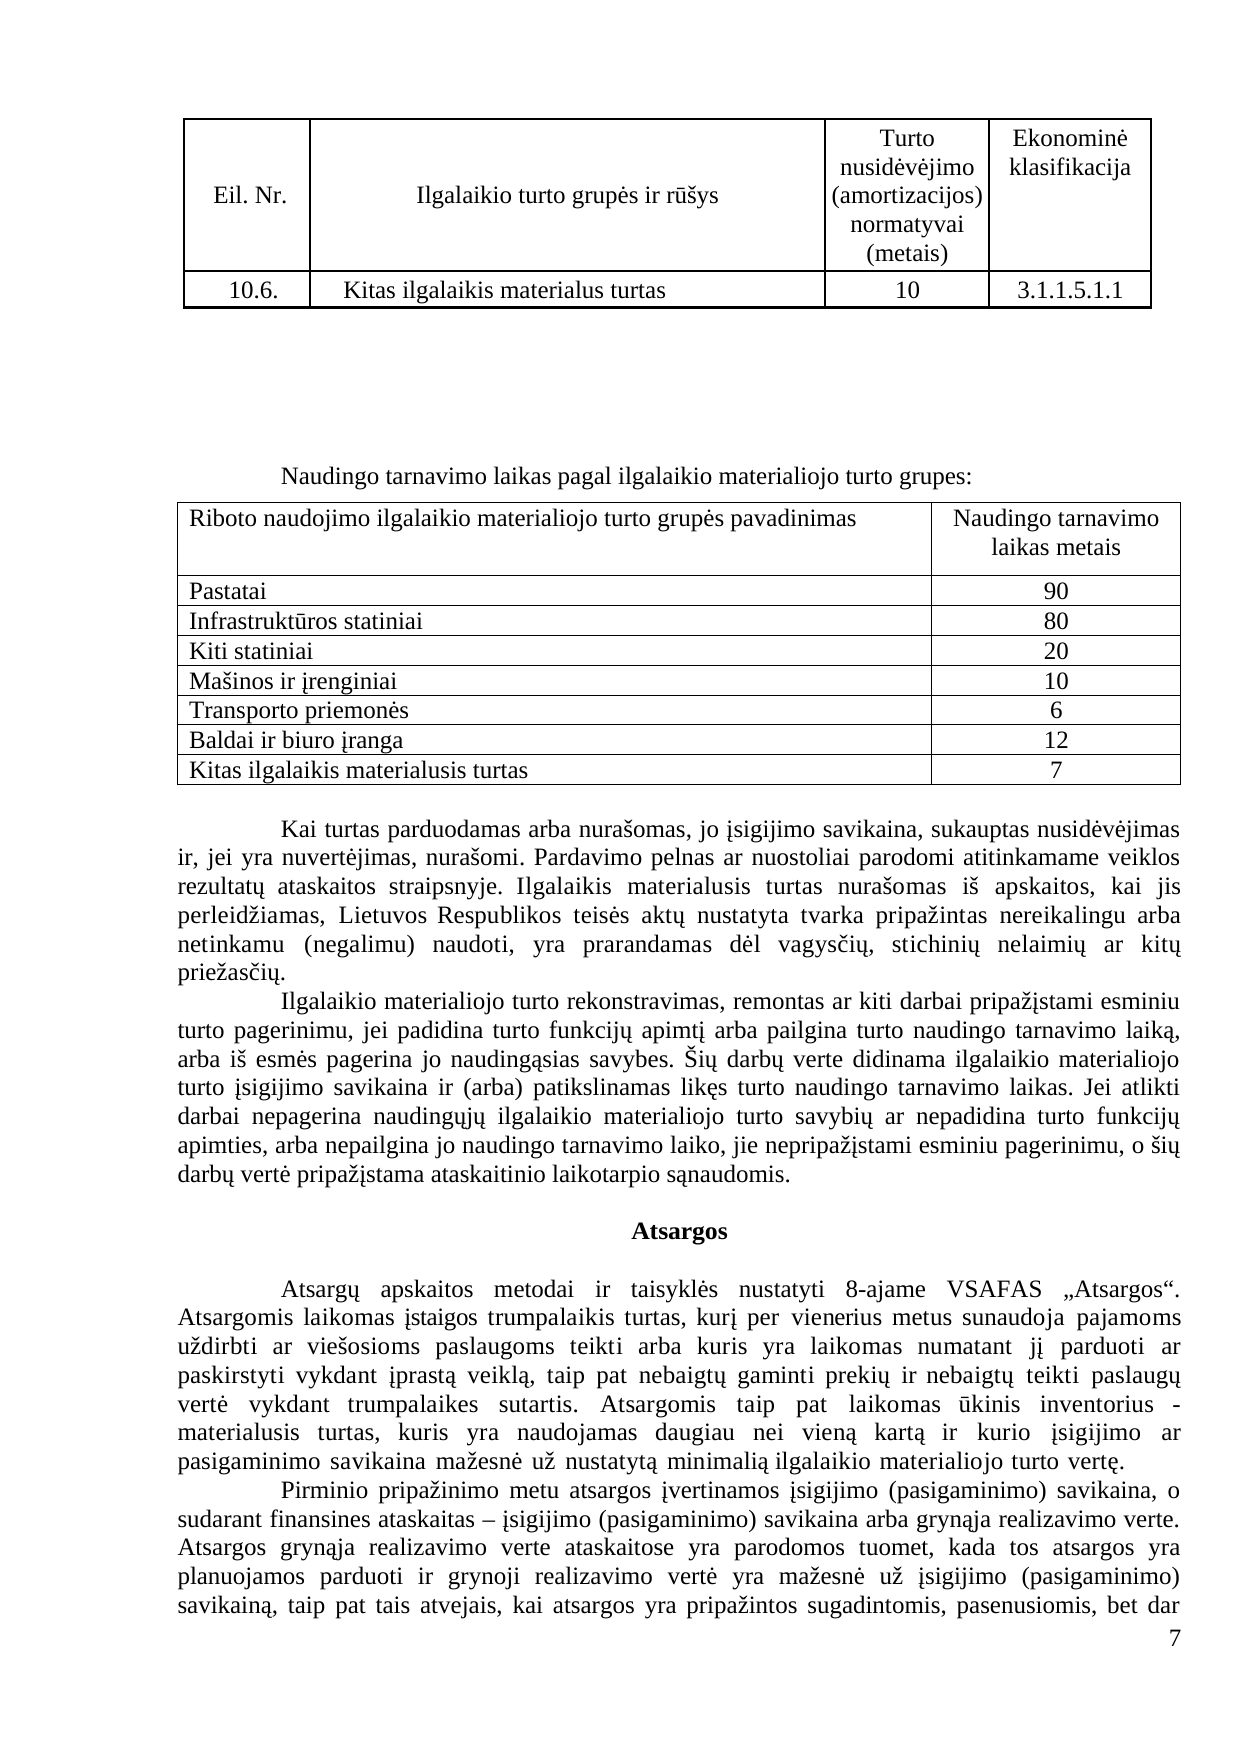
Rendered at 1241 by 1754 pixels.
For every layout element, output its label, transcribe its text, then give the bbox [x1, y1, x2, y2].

table_header Turto nusidėvėjimo (amortizacijos) normatyvai (metais) [826, 120, 988, 270]
table_cell Kitas ilgalaikis materialusis turtas [178, 755, 931, 784]
table_cell 7 [932, 755, 1180, 784]
table_header Eil. Nr. [185, 120, 309, 270]
table_cell 20 [932, 636, 1180, 665]
table_cell Transporto priemonės [178, 696, 931, 724]
table_cell 90 [932, 576, 1180, 605]
table_cell 80 [932, 606, 1180, 635]
table_cell 10 [826, 272, 988, 306]
table_cell Baldai ir biuro įranga [178, 725, 931, 754]
table_header Naudingo tarnavimo laikas metais [932, 503, 1180, 575]
text Naudingo tarnavimo laikas pagal ilgalaikio materialiojo turto grupes: [177, 461, 1181, 490]
list Atsargos [177, 1216, 1181, 1245]
text Kai turtas parduodamas arba nurašomas, jo įsigijimo savikaina, sukauptas nusidėvėjimas ir, jei yra nuvertėjimas, nurašomi. Pardavimo pelnas ar nuostoliai parodomi atitinkamame veiklos rezultatų ataskaitos straipsnyje. Ilgalaikis materialusis turtas nurašomas iš apskaitos, kai jis perleidžiamas, Lietuvos Respublikos teisės aktų nustatyta tvarka pripažintas nereikalingu arba netinkamu (negalimu) naudoti, yra prarandamas dėl vagysčių, stichinių nelaimių ar kitų priežasčių. [177, 814, 1181, 986]
table_header Ilgalaikio turto grupės ir rūšys [311, 120, 824, 270]
table_cell 10 [932, 666, 1180, 694]
table_cell 12 [932, 725, 1180, 754]
text Ilgalaikio materialiojo turto rekonstravimas, remontas ar kiti darbai pripažįstami esminiu turto pagerinimu, jei padidina turto funkcijų apimtį arba pailgina turto naudingo tarnavimo laiką, arba iš esmės pagerina jo naudingąsias savybes. Šių darbų verte didinama ilgalaikio materialiojo turto įsigijimo savikaina ir (arba) patikslinamas likęs turto naudingo tarnavimo laikas. Jei atlikti darbai nepagerina naudingųjų ilgalaikio materialiojo turto savybių ar nepadidina turto funkcijų apimties, arba nepailgina jo naudingo tarnavimo laiko, jie nepripažįstami esminiu pagerinimu, o šių darbų vertė pripažįstama ataskaitinio laikotarpio sąnaudomis. [177, 986, 1181, 1187]
table_header Riboto naudojimo ilgalaikio materialiojo turto grupės pavadinimas [178, 503, 931, 575]
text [177, 1475, 1181, 1619]
table_cell 3.1.1.5.1.1 [990, 272, 1150, 306]
table_header Ekonominė klasifikacija [990, 120, 1150, 270]
table_cell Kitas ilgalaikis materialus turtas [311, 272, 824, 306]
table_cell Kiti statiniai [178, 636, 931, 665]
table_cell Infrastruktūros statiniai [178, 606, 931, 635]
table_cell 6 [932, 696, 1180, 724]
text Atsargų apskaitos metodai ir taisyklės nustatyti 8-ajame VSAFAS „Atsargos“. Atsargomis laikomas įstaigos trumpalaikis turtas, kurį per vienerius metus sunaudoja pajamoms uždirbti ar viešosioms paslaugoms teikti arba kuris yra laikomas numatant jį parduoti ar paskirstyti vykdant įprastą veiklą, taip pat nebaigtų gaminti prekių ir nebaigtų teikti paslaugų vertė vykdant trumpalaikes sutartis. Atsargomis taip pat laikomas ūkinis inventorius - materialusis turtas, kuris yra naudojamas daugiau nei vieną kartą ir kurio įsigijimo ar pasigaminimo savikaina mažesnė už nustatytą minimalią ilgalaikio materialiojo turto vertę. [177, 1274, 1181, 1475]
table_cell Mašinos ir įrenginiai [178, 666, 931, 694]
table_cell Pastatai [178, 576, 931, 605]
table_cell 10.6. [185, 272, 309, 306]
